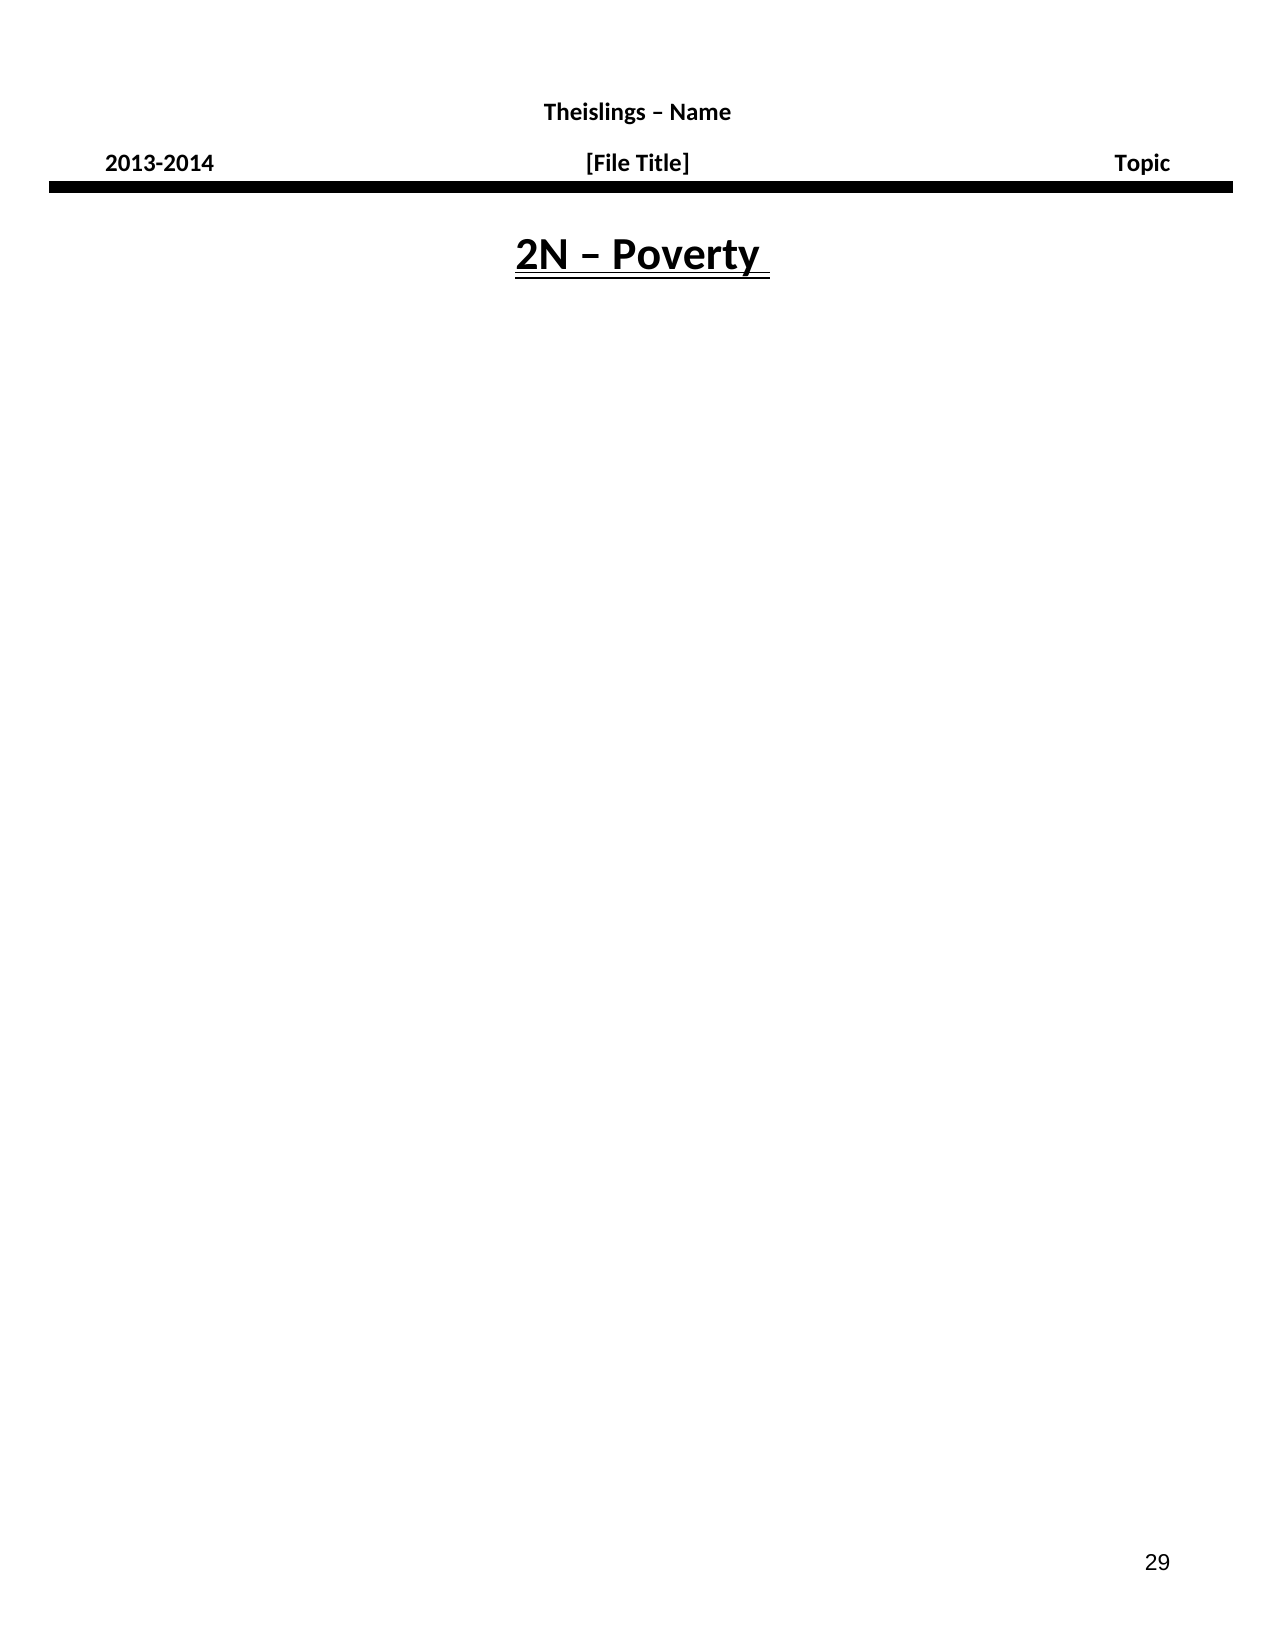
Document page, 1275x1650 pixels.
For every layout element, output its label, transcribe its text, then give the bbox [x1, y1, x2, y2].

subtitle 2N – Poverty [105, 225, 1170, 281]
